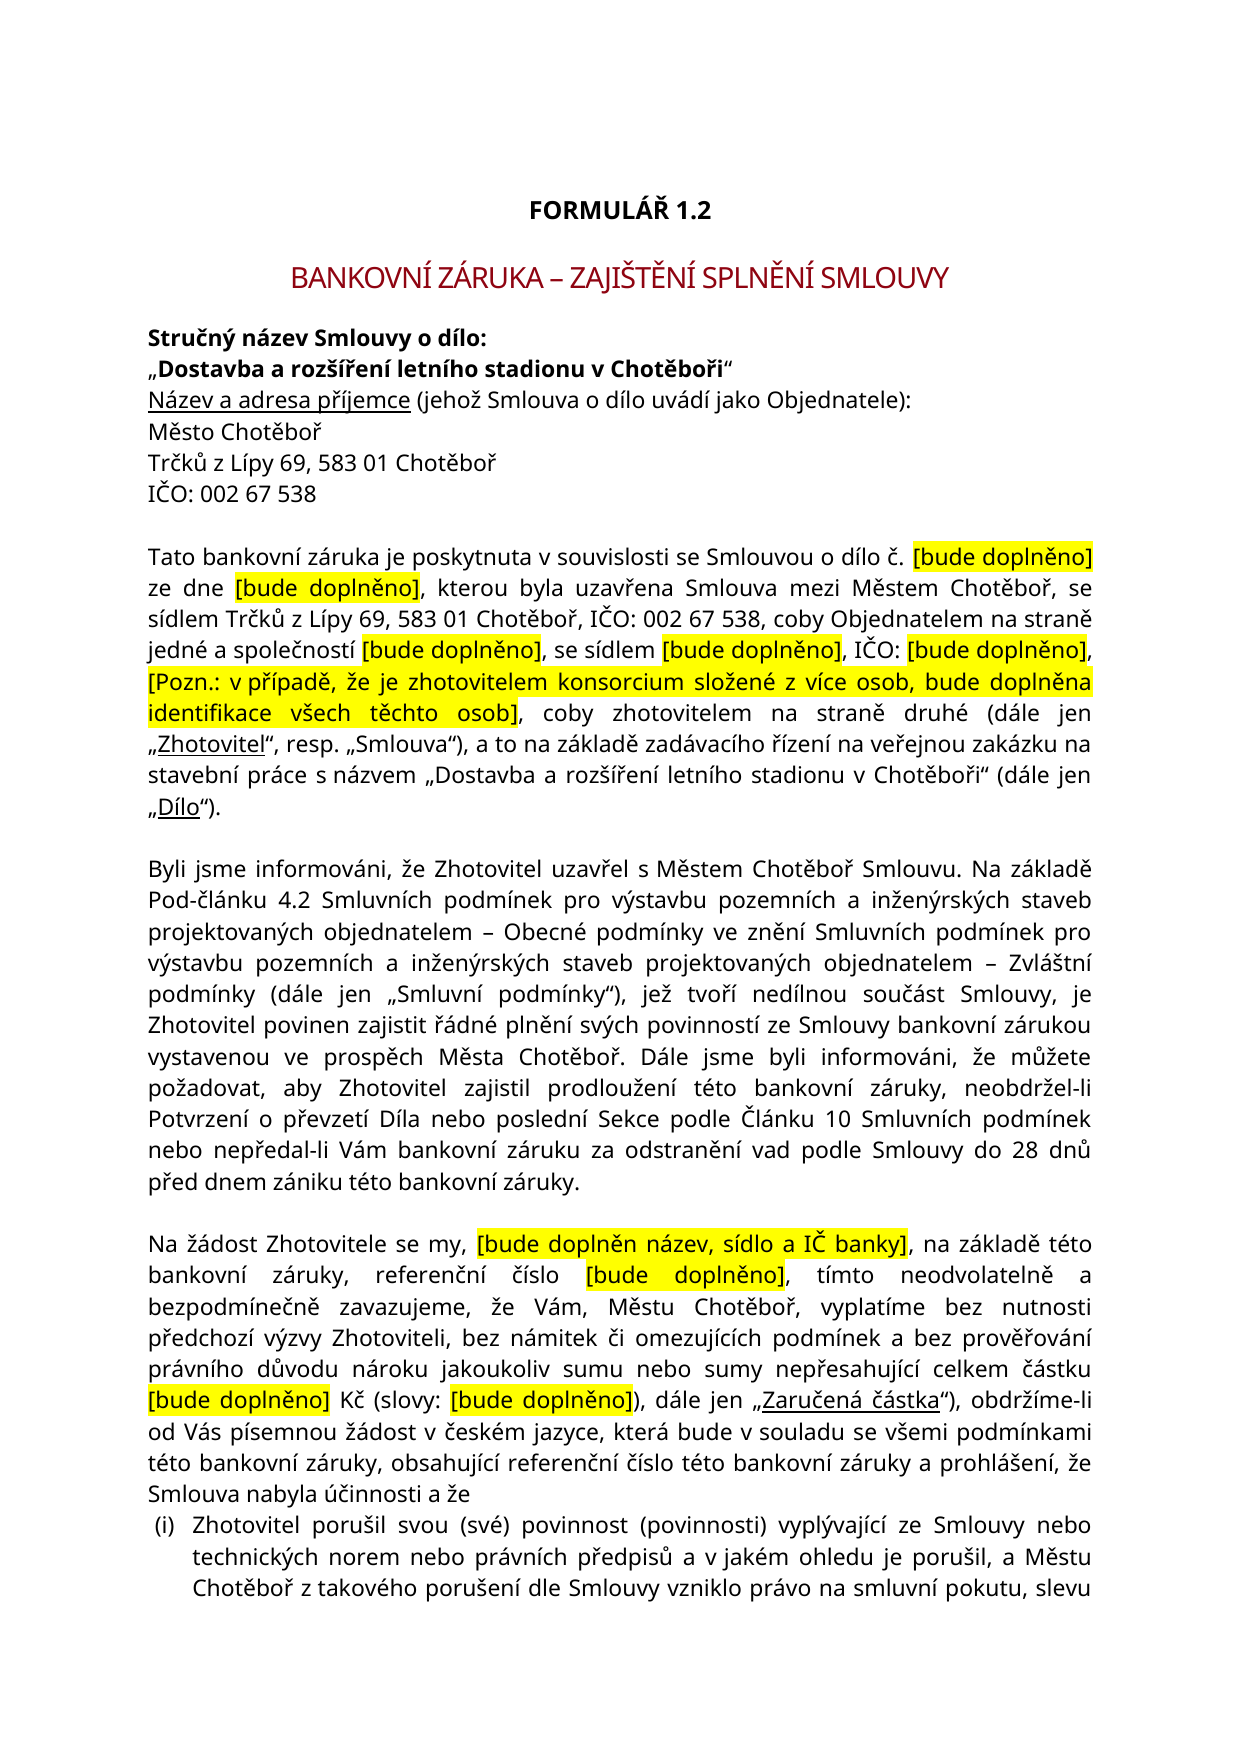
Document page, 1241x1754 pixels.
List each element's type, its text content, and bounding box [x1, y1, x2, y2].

text IČO: 002 67 538 [148, 478, 1093, 509]
text „Dostavba a rozšíření letního stadionu v Chotěboři“ [148, 353, 1093, 384]
text Název a adresa příjemce (jehož Smlouva o dílo uvádí jako Objednatele): [148, 384, 1093, 416]
text Stručný název Smlouvy o dílo: [148, 322, 1093, 353]
text Na žádost Zhotovitele se my, [bude doplněn název, sídlo a IČ banky], na základě této bankovní záruky, referenční číslo [bude doplněno], tímto neodvolatelně a bezpodmínečně zavazujeme, že Vám, Městu Chotěboř, vyplatíme bez nutnosti předchozí výzvy Zhotoviteli, bez námitek či omezujících podmínek a bez prověřování právního důvodu nároku jakoukoliv sumu nebo sumy nepřesahující celkem částku [bude doplněno] Kč (slovy: [bude doplněno]), dále jen „Zaručená částka“), obdržíme-li od Vás písemnou žádost v českém jazyce, která bude v souladu se všemi podmínkami této bankovní záruky, obsahující referenční číslo této bankovní záruky a prohlášení, že Smlouva nabyla účinnosti a že [148, 1228, 1093, 1509]
text formulář 1.2 [148, 193, 1093, 227]
text Tato bankovní záruka je poskytnuta v souvislosti se Smlouvou o dílo č. [bude doplněno] ze dne [bude doplněno], kterou byla uzavřena Smlouva mezi Městem Chotěboř, se sídlem Trčků z Lípy 69, 583 01 Chotěboř, IČO: 002 67 538, coby Objednatelem na straně jedné a společností [bude doplněno], se sídlem [bude doplněno], IČO: [bude doplněno], [Pozn.: v případě, že je zhotovitelem konsorcium složené z více osob, bude doplněna identifikace všech těchto osob], coby zhotovitelem na straně druhé (dále jen „Zhotovitel“, resp. „Smlouva“), a to na základě zadávacího řízení na veřejnou zakázku na stavební práce s názvem „Dostavba a rozšíření letního stadionu v Chotěboři“ (dále jen „Dílo“). [148, 541, 1093, 666]
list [154, 1509, 1093, 1603]
text Tato bankovní záruka je poskytnuta v souvislosti se Smlouvou o dílo č. [bude doplněno] ze dne [bude doplněno], kterou byla uzavřena Smlouva mezi Městem Chotěboř, se sídlem Trčků z Lípy 69, 583 01 Chotěboř, IČO: 002 67 538, coby Objednatelem na straně jedné a společností [bude doplněno], se sídlem [bude doplněno], IČO: [bude doplněno], [Pozn.: v případě, že je zhotovitelem konsorcium složené z více osob, bude doplněna identifikace všech těchto osob], coby zhotovitelem na straně druhé (dále jen „Zhotovitel“, resp. „Smlouva“), a to na základě zadávacího řízení na veřejnou zakázku na stavební práce s názvem „Dostavba a rozšíření letního stadionu v Chotěboři“ (dále jen „Dílo“). [148, 697, 1093, 822]
text Byli jsme informováni, že Zhotovitel uzavřel s Městem Chotěboř Smlouvu. Na základě Pod-článku 4.2 Smluvních podmínek pro výstavbu pozemních a inženýrských staveb projektovaných objednatelem – Obecné podmínky ve znění Smluvních podmínek pro výstavbu pozemních a inženýrských staveb projektovaných objednatelem – Zvláštní podmínky (dále jen „Smluvní podmínky“), jež tvoří nedílnou součást Smlouvy, je Zhotovitel povinen zajistit řádné plnění svých povinností ze Smlouvy bankovní zárukou vystavenou ve prospěch Města Chotěboř. Dále jsme byli informováni, že můžete požadovat, aby Zhotovitel zajistil prodloužení této bankovní záruky, neobdržel-li Potvrzení o převzetí Díla nebo poslední Sekce podle Článku 10 Smluvních podmínek nebo nepředal-li Vám bankovní záruku za odstranění vad podle Smlouvy do 28 dnů před dnem zániku této bankovní záruky. [148, 853, 1093, 1197]
text Město Chotěboř [148, 416, 1093, 447]
text Trčků z Lípy 69, 583 01 Chotěboř [148, 447, 1093, 478]
title BANKOVNÍ záruka – zajištění splnění smlouvy [148, 257, 1093, 297]
